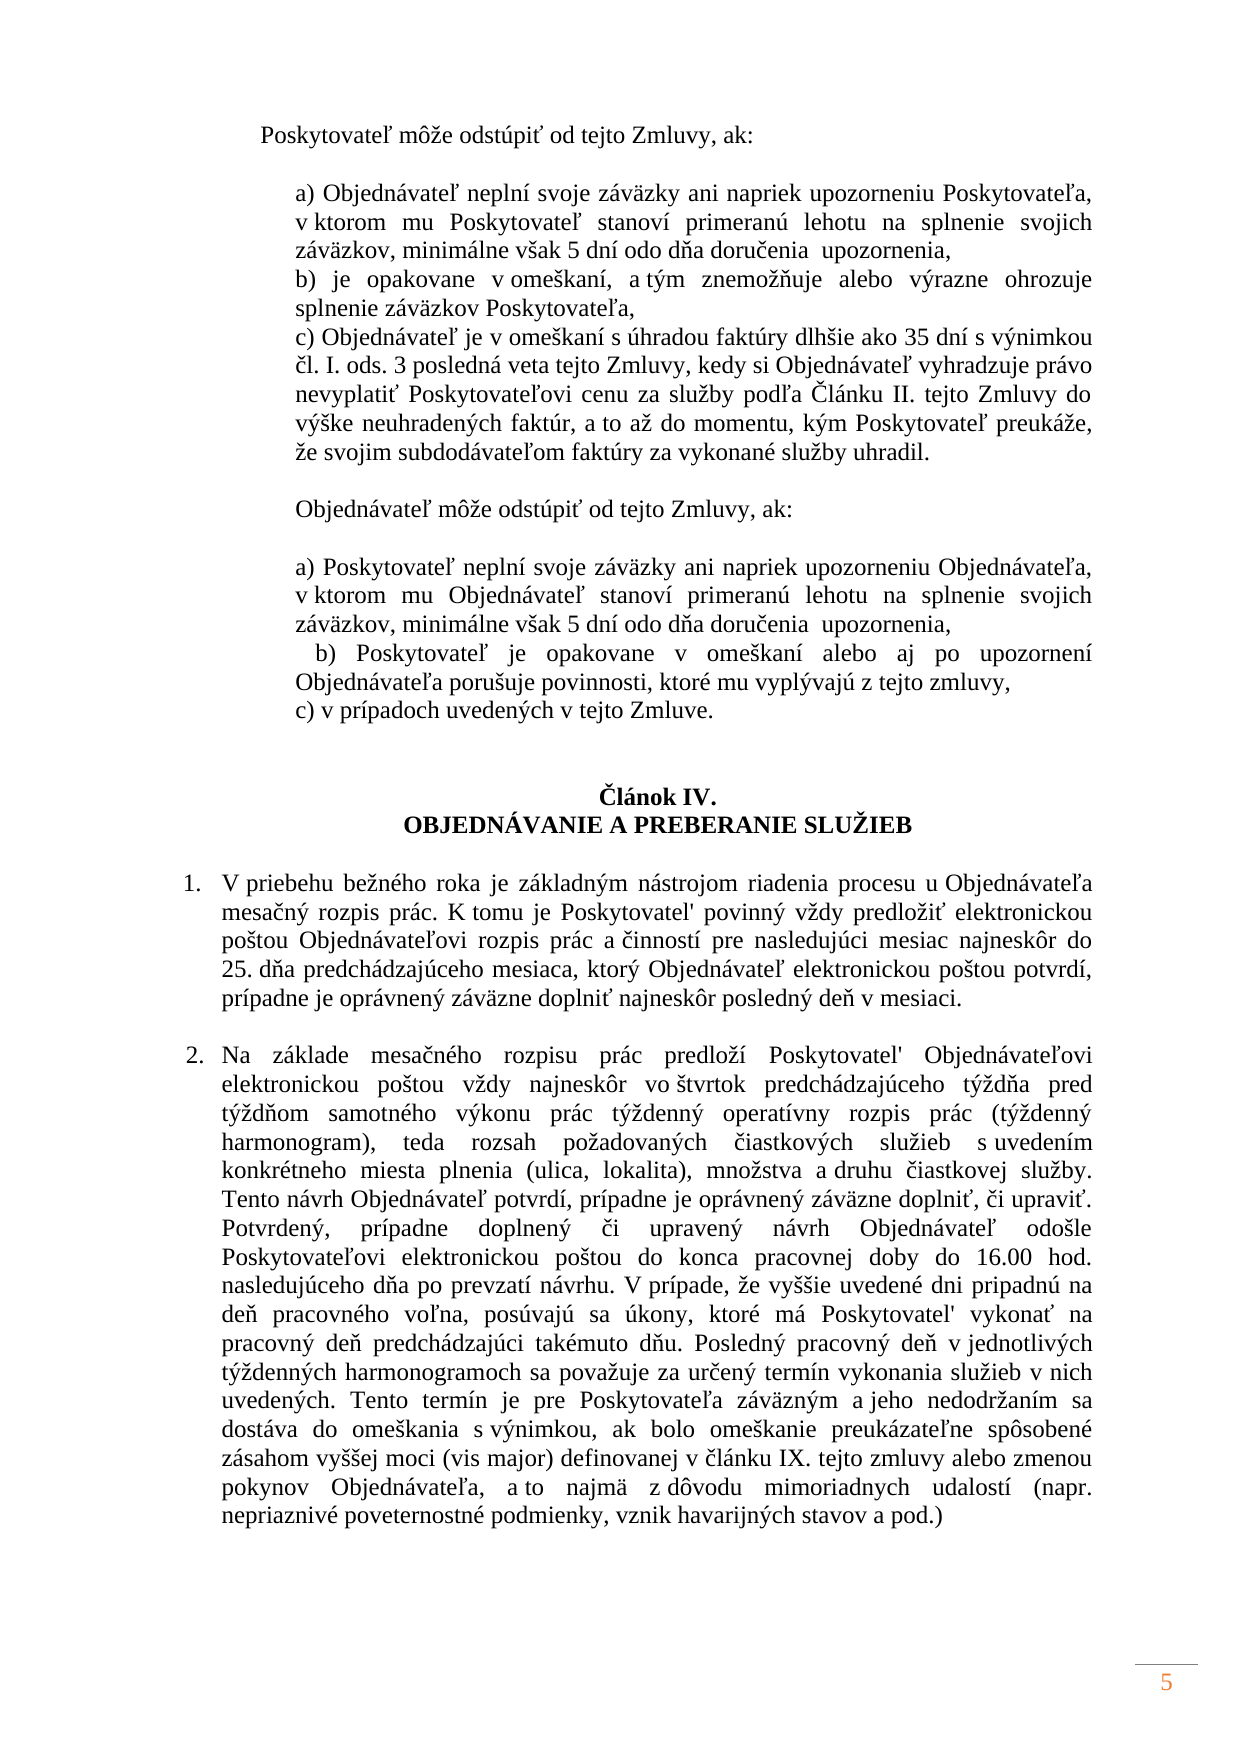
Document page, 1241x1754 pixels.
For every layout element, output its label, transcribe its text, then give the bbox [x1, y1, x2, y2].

list a) Objednávateľ neplní svoje záväzky ani napriek upozorneniu Poskytovateľa, v ktorom mu Poskytovateľ stanoví primeranú lehotu na splnenie svojich záväzkov, minimálne však 5 dní odo dňa doručenia upozornenia, [295, 178, 1093, 264]
list b) je opakovane v omeškaní, a tým znemožňuje alebo výrazne ohrozuje splnenie záväzkov Poskytovateľa, [295, 264, 1093, 322]
text b) Poskytovateľ je opakovane v omeškaní alebo aj po upozornení Objednávateľa porušuje povinnosti, ktoré mu vyplývajú z tejto zmluvy, [295, 638, 1093, 695]
list Na základe mesačného rozpisu prác predloží Poskytovatel' Objednávateľovi elektronickou poštou vždy najneskôr vo štvrtok predchádzajúceho týždňa pred týždňom samotného výkonu prác týždenný operatívny rozpis prác (týždenný harmonogram), teda rozsah požadovaných čiastkových služieb s uvedením konkrétneho miesta plnenia (ulica, lokalita), množstva a druhu čiastkovej služby. Tento návrh Objednávateľ potvrdí, prípadne je oprávnený záväzne doplniť, či upraviť. Potvrdený, prípadne doplnený či upravený návrh Objednávateľ odošle Poskytovateľovi elektronickou poštou do konca pracovnej doby do 16.00 hod. nasledujúceho dňa po prevzatí návrhu. V prípade, že vyššie uvedené dni pripadnú na deň pracovného voľna, posúvajú sa úkony, ktoré má Poskytovatel' vykonať na pracovný deň predchádzajúci takémuto dňu. Posledný pracovný deň v jednotlivých týždenných harmonogramoch sa považuje za určený termín vykonania služieb v nich uvedených. Tento termín je pre Poskytovateľa záväzným a jeho nedodržaním sa dostáva do omeškania s výnimkou, ak bolo omeškanie preukázateľne spôsobené zásahom vyššej moci (vis major) definovanej v článku IX. tejto zmluvy alebo zmenou pokynov Objednávateľa, a to najmä z dôvodu mimoriadnych udalostí (napr. nepriaznivé poveternostné podmienky, vznik havarijných stavov a pod.) [186, 1040, 1093, 1529]
text c) v prípadoch uvedených v tejto Zmluve. [295, 695, 1093, 724]
text a) Poskytovateľ neplní svoje záväzky ani napriek upozorneniu Objednávateľa, v ktorom mu Objednávateľ stanoví primeranú lehotu na splnenie svojich záväzkov, minimálne však 5 dní odo dňa doručenia upozornenia, [295, 552, 1093, 638]
list Článok IV. [223, 782, 1093, 810]
list V priebehu bežného roka je základným nástrojom riadenia procesu u Objednávateľa mesačný rozpis prác. K tomu je Poskytovatel' povinný vždy predložiť elektronickou poštou Objednávateľovi rozpis prác a činností pre nasledujúci mesiac najneskôr do 25. dňa predchádzajúceho mesiaca, ktorý Objednávateľ elektronickou poštou potvrdí, prípadne je oprávnený záväzne doplniť najneskôr posledný deň v mesiaci. [183, 868, 1093, 1012]
subtitle Poskytovateľ môže odstúpiť od tejto Zmluvy, ak: [186, 120, 1093, 149]
subtitle Objednávateľ môže odstúpiť od tejto Zmluvy, ak: [221, 494, 1093, 523]
list Objednávanie a PREBERANIE služieb [223, 810, 1093, 839]
list c) Objednávateľ je v omeškaní s úhradou faktúry dlhšie ako 35 dní s výnimkou čl. I. ods. 3 posledná veta tejto Zmluvy, kedy si Objednávateľ vyhradzuje právo nevyplatiť Poskytovateľovi cenu za služby podľa Článku II. tejto Zmluvy do výške neuhradených faktúr, a to až do momentu, kým Poskytovateľ preukáže, že svojim subdodávateľom faktúry za vykonané služby uhradil. [295, 322, 1093, 465]
